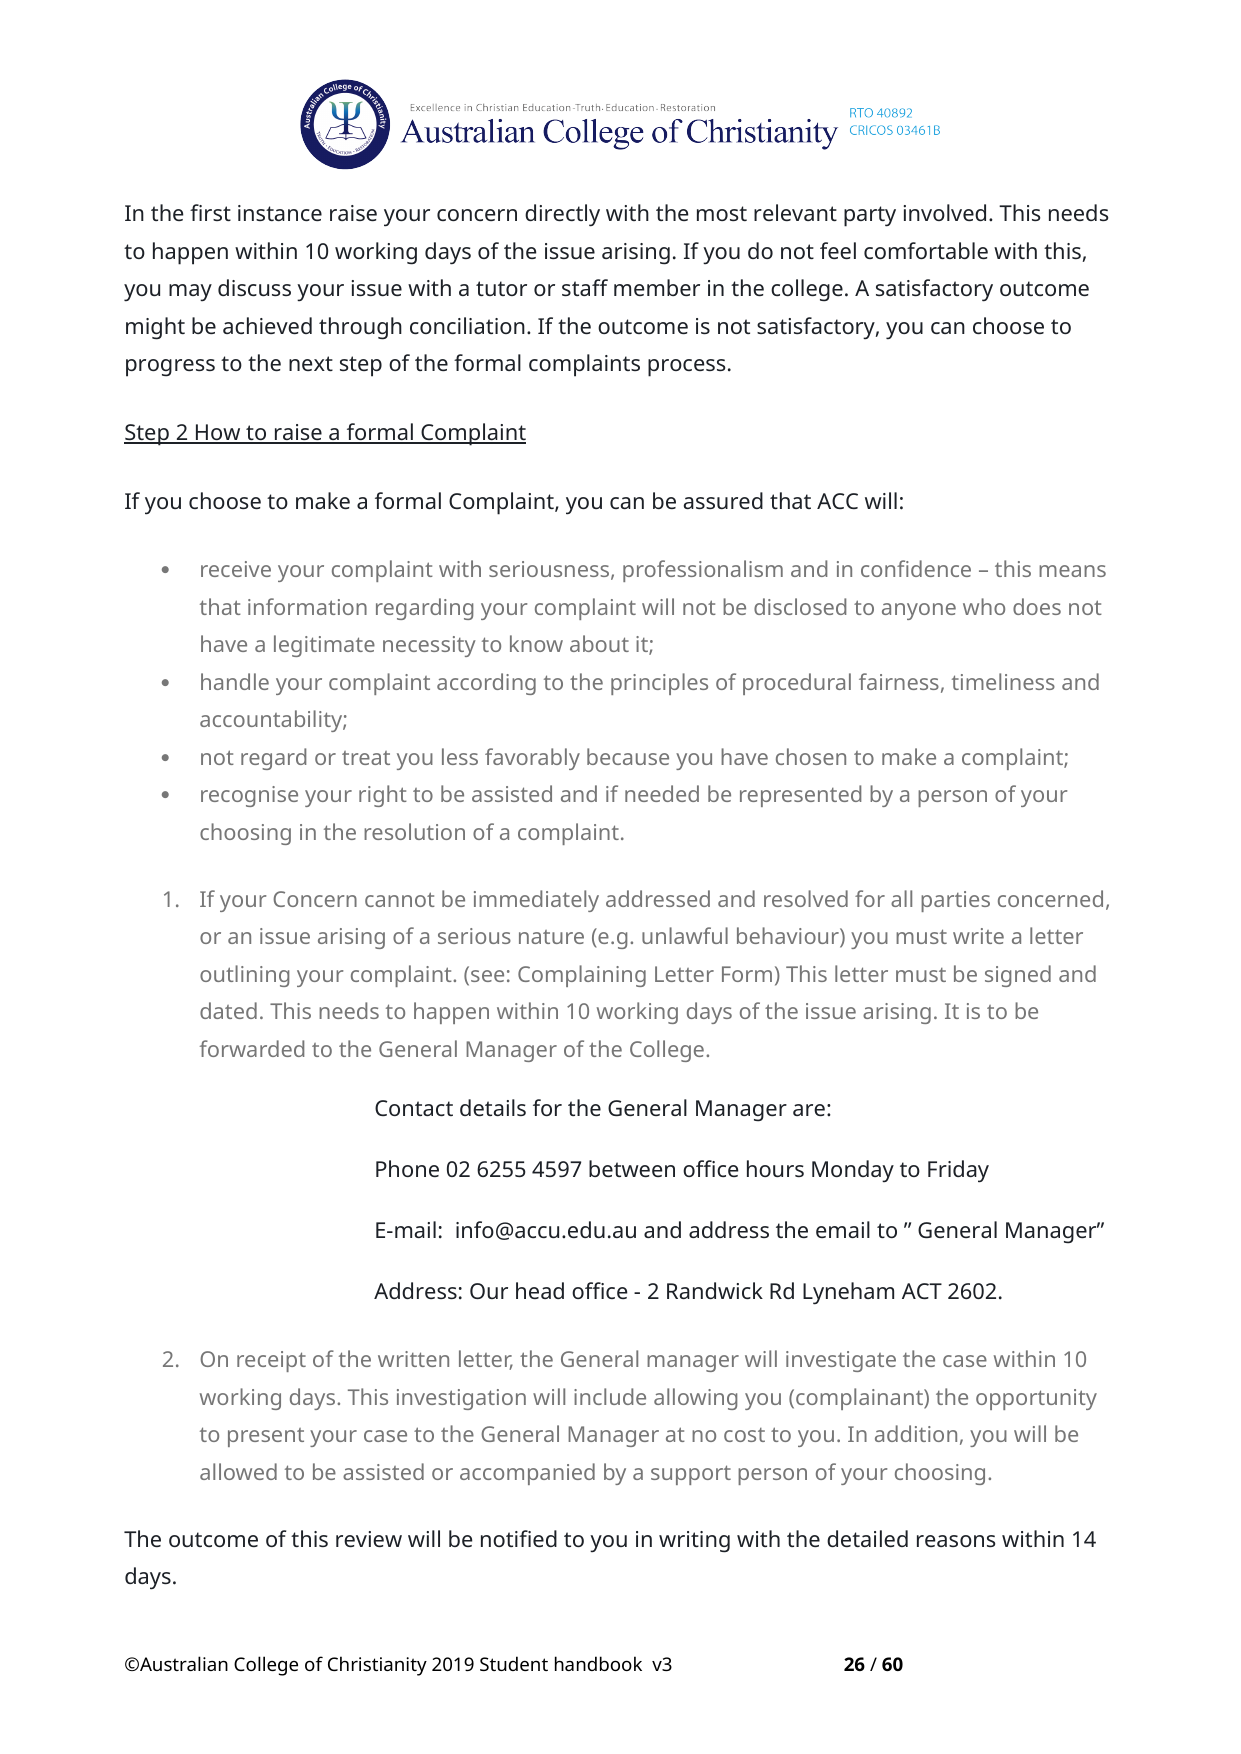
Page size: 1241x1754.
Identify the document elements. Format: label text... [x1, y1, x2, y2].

text Contact details for the General Manager are: [374, 1093, 1116, 1122]
text In the first instance raise your concern directly with the most relevant party involved. This needs to happen within 10 working days of the issue arising. If you do not feel comfortable with this, you may discuss your issue with a tutor or staff member in the college. A satisfactory outcome might be achieved through conciliation. If the outcome is not satisfactory, you can choose to progress to the next step of the formal complaints process. [124, 191, 1116, 378]
text If you choose to make a formal Complaint, you can be assured that ACC will: [124, 478, 1116, 516]
text Phone 02 6255 4597 between office hours Monday to Friday [374, 1154, 1116, 1183]
list recognise your right to be assisted and if needed be represented by a person of your choosing in the resolution of a complaint. [162, 772, 1116, 847]
list receive your complaint with seriousness, professionalism and in confidence – this means that information regarding your complaint will not be disclosed to anyone who does not have a legitimate necessity to know about it; [162, 547, 1116, 659]
list handle your complaint according to the principles of procedural fairness, timeliness and accountability; [162, 659, 1116, 734]
list On receipt of the written letter, the General manager will investigate the case within 10 working days. This investigation will include allowing you (complainant) the opportunity to present your case to the General Manager at no cost to you. In addition, you will be allowed to be assisted or accompanied by a support person of your choosing. [162, 1337, 1116, 1487]
text Address: Our head office - 2 Randwick Rd Lyneham ACT 2602. [374, 1276, 1116, 1306]
list not regard or treat you less favorably because you have chosen to make a complaint; [162, 734, 1116, 772]
text E-mail: info@accu.edu.au and address the email to ” General Manager” [374, 1215, 1116, 1244]
list If your Concern cannot be immediately addressed and resolved for all parties concerned, or an issue arising of a serious nature (e.g. unlawful behaviour) you must write a letter outlining your complaint. (see: Complaining Letter Form) This letter must be signed and dated. This needs to happen within 10 working days of the issue arising. It is to be forwarded to the General Manager of the College. [162, 876, 1116, 1063]
picture [294, 76, 946, 172]
text Step 2 How to raise a formal Complaint [124, 409, 1116, 447]
text The outcome of this review will be notified to you in writing with the detailed reasons within 14 days. [124, 1516, 1116, 1591]
